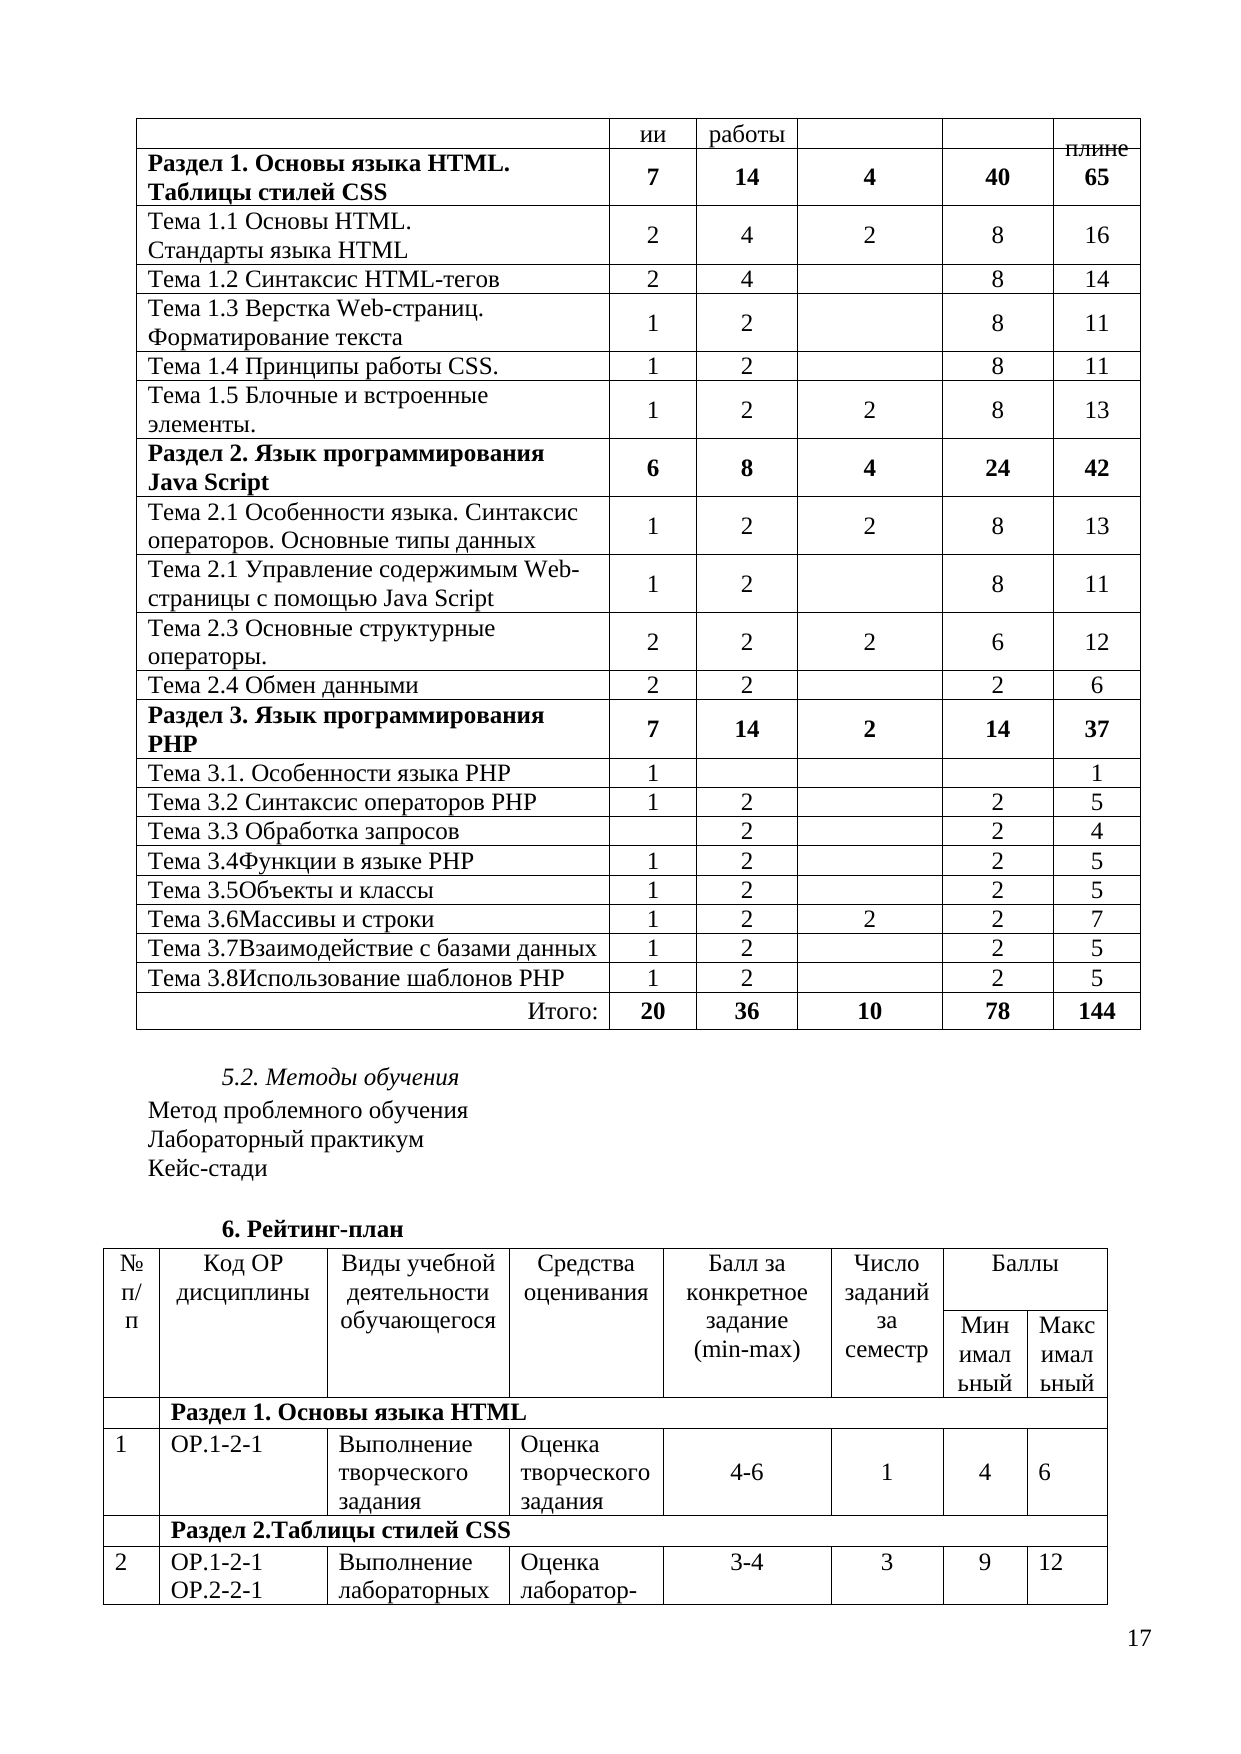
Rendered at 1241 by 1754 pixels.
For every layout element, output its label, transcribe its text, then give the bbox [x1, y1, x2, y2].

table_cell 6 [1028, 1429, 1107, 1515]
table_cell 5 [1054, 788, 1140, 816]
table_cell 8 [697, 439, 797, 496]
table_cell 2 [610, 613, 696, 670]
table_header Код ОР дисциплины [160, 1249, 327, 1397]
table_cell Раздел 1. Основы языка HTML. Таблицы стилей CSS [137, 149, 609, 205]
table_cell Раздел 2.Таблицы стилей CSS [160, 1516, 1107, 1546]
table_cell 8 [943, 497, 1053, 554]
table_cell 11 [1054, 555, 1140, 612]
table_cell 2 [697, 934, 797, 962]
table_cell 2 [610, 671, 696, 699]
table_cell [798, 846, 942, 874]
table_cell 1 [610, 788, 696, 816]
table_cell 8 [943, 294, 1053, 351]
table_cell 2 [798, 206, 942, 263]
table_header Виды учебной деятельности обучающегося [328, 1249, 509, 1397]
table_cell [943, 759, 1053, 787]
table_cell 1 [610, 759, 696, 787]
table_cell 3 [832, 1547, 943, 1604]
table_cell 7 [610, 700, 696, 757]
table_cell Тема 1.4 Принципы работы CSS. [137, 352, 609, 380]
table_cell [328, 1547, 509, 1604]
table_cell 1 [610, 934, 696, 962]
table_cell [798, 294, 942, 351]
table_cell 2 [943, 876, 1053, 904]
table_cell 2 [697, 817, 797, 845]
table_cell 14 [943, 700, 1053, 757]
table_cell 8 [943, 555, 1053, 612]
table_cell 2 [697, 381, 797, 438]
table_cell 42 [1054, 439, 1140, 496]
table_cell Тема 2.4 Обмен данными [137, 671, 609, 699]
table_cell [798, 963, 942, 992]
table_cell 5 [1054, 876, 1140, 904]
table_cell Тема 3.7Взаимодействие с базами данных [137, 934, 609, 962]
table_cell 2 [943, 671, 1053, 699]
table_cell 5 [1054, 846, 1140, 874]
table_cell 40 [943, 149, 1053, 205]
table_cell [798, 759, 942, 787]
table_cell 4 [798, 149, 942, 205]
table_cell [798, 817, 942, 845]
table_cell 4 [697, 206, 797, 263]
table_cell Тема 3.1. Особенности языка PHP [137, 759, 609, 787]
table_header Баллы [944, 1249, 1107, 1310]
table_cell [798, 876, 942, 904]
table_cell 7 [1054, 905, 1140, 933]
table_cell Раздел 3. Язык программирования PHP [137, 700, 609, 757]
table_cell [104, 1516, 159, 1546]
table_cell 37 [1054, 700, 1140, 757]
table_cell 12 [1054, 613, 1140, 670]
table_cell Тема 3.4Функции в языке PHP [137, 846, 609, 874]
table_header Средства оценивания [510, 1249, 663, 1397]
table_cell 24 [943, 439, 1053, 496]
text 5.2. Методы обучения [148, 1062, 1152, 1091]
table_cell 1 [610, 497, 696, 554]
table_cell 7 [610, 149, 696, 205]
table_cell 2 [697, 555, 797, 612]
table_cell 36 [697, 993, 797, 1029]
table_cell [798, 352, 942, 380]
table_cell Тема 1.5 Блочные и встроенные элементы. [137, 381, 609, 438]
table_cell [697, 759, 797, 787]
text Кейс-стади [148, 1153, 1152, 1182]
table_cell Лекции [610, 119, 696, 147]
table_cell Тема 2.1 Управление содержимым Web-страницы с помощью Java Script [137, 555, 609, 612]
table_cell 2 [697, 294, 797, 351]
table_cell 1 [832, 1429, 943, 1515]
table_cell 2 [943, 788, 1053, 816]
table_cell 2 [697, 497, 797, 554]
table_cell 11 [1054, 294, 1140, 351]
table_cell Тема 2.1 Особенности языка. Cинтаксис операторов. Основные типы данных [137, 497, 609, 554]
table_cell [798, 934, 942, 962]
table_cell Тема 1.3 Верстка Web-страниц. Форматирование текста [137, 294, 609, 351]
table_cell 2 [697, 905, 797, 933]
table_cell 9 [944, 1547, 1027, 1604]
table_cell 2 [104, 1547, 159, 1604]
table_cell 14 [697, 700, 797, 757]
table_cell [104, 1398, 159, 1428]
table_cell 8 [943, 381, 1053, 438]
table_cell 10 [798, 993, 942, 1029]
table_cell 20 [610, 993, 696, 1029]
text Метод проблемного обучения [148, 1095, 1152, 1124]
text 6. Рейтинг-план [148, 1214, 1152, 1243]
table_cell 8 [943, 206, 1053, 263]
table_cell 6 [610, 439, 696, 496]
table_cell 4 [1054, 817, 1140, 845]
table_cell Тема 3.6Массивы и строки [137, 905, 609, 933]
table_cell 2 [798, 381, 942, 438]
table_cell 2 [943, 963, 1053, 992]
table_cell 14 [1054, 265, 1140, 293]
table_cell 2 [798, 497, 942, 554]
table_cell 5 [1054, 934, 1140, 962]
table_cell 2 [610, 265, 696, 293]
table_cell 1 [610, 905, 696, 933]
table_cell 12 [1028, 1547, 1107, 1604]
table_cell Тема 1.1 Основы HTML. Стандарты языка HTML [137, 206, 609, 263]
table_cell [798, 265, 942, 293]
table_cell 1 [610, 352, 696, 380]
table_cell 2 [943, 905, 1053, 933]
table_cell Оценка творческого задания [510, 1429, 663, 1515]
table_cell 8 [943, 352, 1053, 380]
table_cell 2 [697, 671, 797, 699]
table_cell 3-4 [664, 1547, 831, 1604]
table_cell [610, 817, 696, 845]
table_cell 2 [697, 788, 797, 816]
text Лабораторный практикум [148, 1124, 1152, 1153]
table_cell 1 [610, 846, 696, 874]
table_cell 2 [798, 613, 942, 670]
table_cell 2 [798, 700, 942, 757]
table_cell Выполнение творческого задания [328, 1429, 509, 1515]
table_cell 2 [798, 905, 942, 933]
table_cell [798, 555, 942, 612]
table_cell 4 [798, 439, 942, 496]
table_cell 144 [1054, 993, 1140, 1029]
table_cell [798, 671, 942, 699]
table_cell 14 [697, 149, 797, 205]
table_cell Тема 3.3 Обработка запросов [137, 817, 609, 845]
table_cell 1 [610, 963, 696, 992]
table_cell 1 [610, 294, 696, 351]
table_cell Лаб. работы [697, 119, 797, 147]
table_header Балл за конкретное задание (min-max) [664, 1249, 831, 1397]
table_cell 11 [1054, 352, 1140, 380]
table_header Число заданий за семестр [832, 1249, 943, 1397]
table_cell Раздел 1. Основы языка HTML [160, 1398, 1107, 1428]
table_cell 1 [1054, 759, 1140, 787]
table_cell 1 [610, 876, 696, 904]
table_cell Итого: [137, 993, 609, 1029]
table_cell Тема 1.2 Синтаксис HTML-тегов [137, 265, 609, 293]
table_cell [510, 1547, 663, 1604]
table_cell 4 [697, 265, 797, 293]
table_cell 1 [610, 555, 696, 612]
table_cell Минимальный [944, 1311, 1027, 1397]
table_cell 13 [1054, 497, 1140, 554]
table_cell Максимальный [1028, 1311, 1107, 1397]
table_cell Тема 3.5Объекты и классы [137, 876, 609, 904]
table_cell 2 [943, 934, 1053, 962]
table_cell 2 [697, 613, 797, 670]
table_cell 5 [1054, 963, 1140, 992]
table_cell ОР.1-2-1 ОР.2-2-1 [160, 1547, 327, 1604]
table_cell 8 [943, 265, 1053, 293]
table_cell Тема 3.8Использование шаблонов PHP [137, 963, 609, 992]
table_cell 2 [610, 206, 696, 263]
table_cell 2 [943, 817, 1053, 845]
table_cell 2 [697, 963, 797, 992]
table_cell 78 [943, 993, 1053, 1029]
table_cell Тема 2.3 Основные структурные операторы. [137, 613, 609, 670]
table_cell 2 [697, 876, 797, 904]
table_cell [798, 788, 942, 816]
table_cell Раздел 2. Язык программирования Java Script [137, 439, 609, 496]
table_header № п/п [104, 1249, 159, 1397]
table_cell 2 [943, 846, 1053, 874]
table_cell Тема 3.2 Синтаксис операторов PHP [137, 788, 609, 816]
table_cell 4 [944, 1429, 1027, 1515]
table_cell 1 [104, 1429, 159, 1515]
table_cell 1 [610, 381, 696, 438]
table_cell 4-6 [664, 1429, 831, 1515]
table_cell 2 [697, 846, 797, 874]
table_cell 6 [943, 613, 1053, 670]
table_cell 16 [1054, 206, 1140, 263]
table_cell ОР.1-2-1 [160, 1429, 327, 1515]
table_cell 6 [1054, 671, 1140, 699]
table_cell 13 [1054, 381, 1140, 438]
table_cell 2 [697, 352, 797, 380]
table_cell 65 [1054, 149, 1140, 205]
